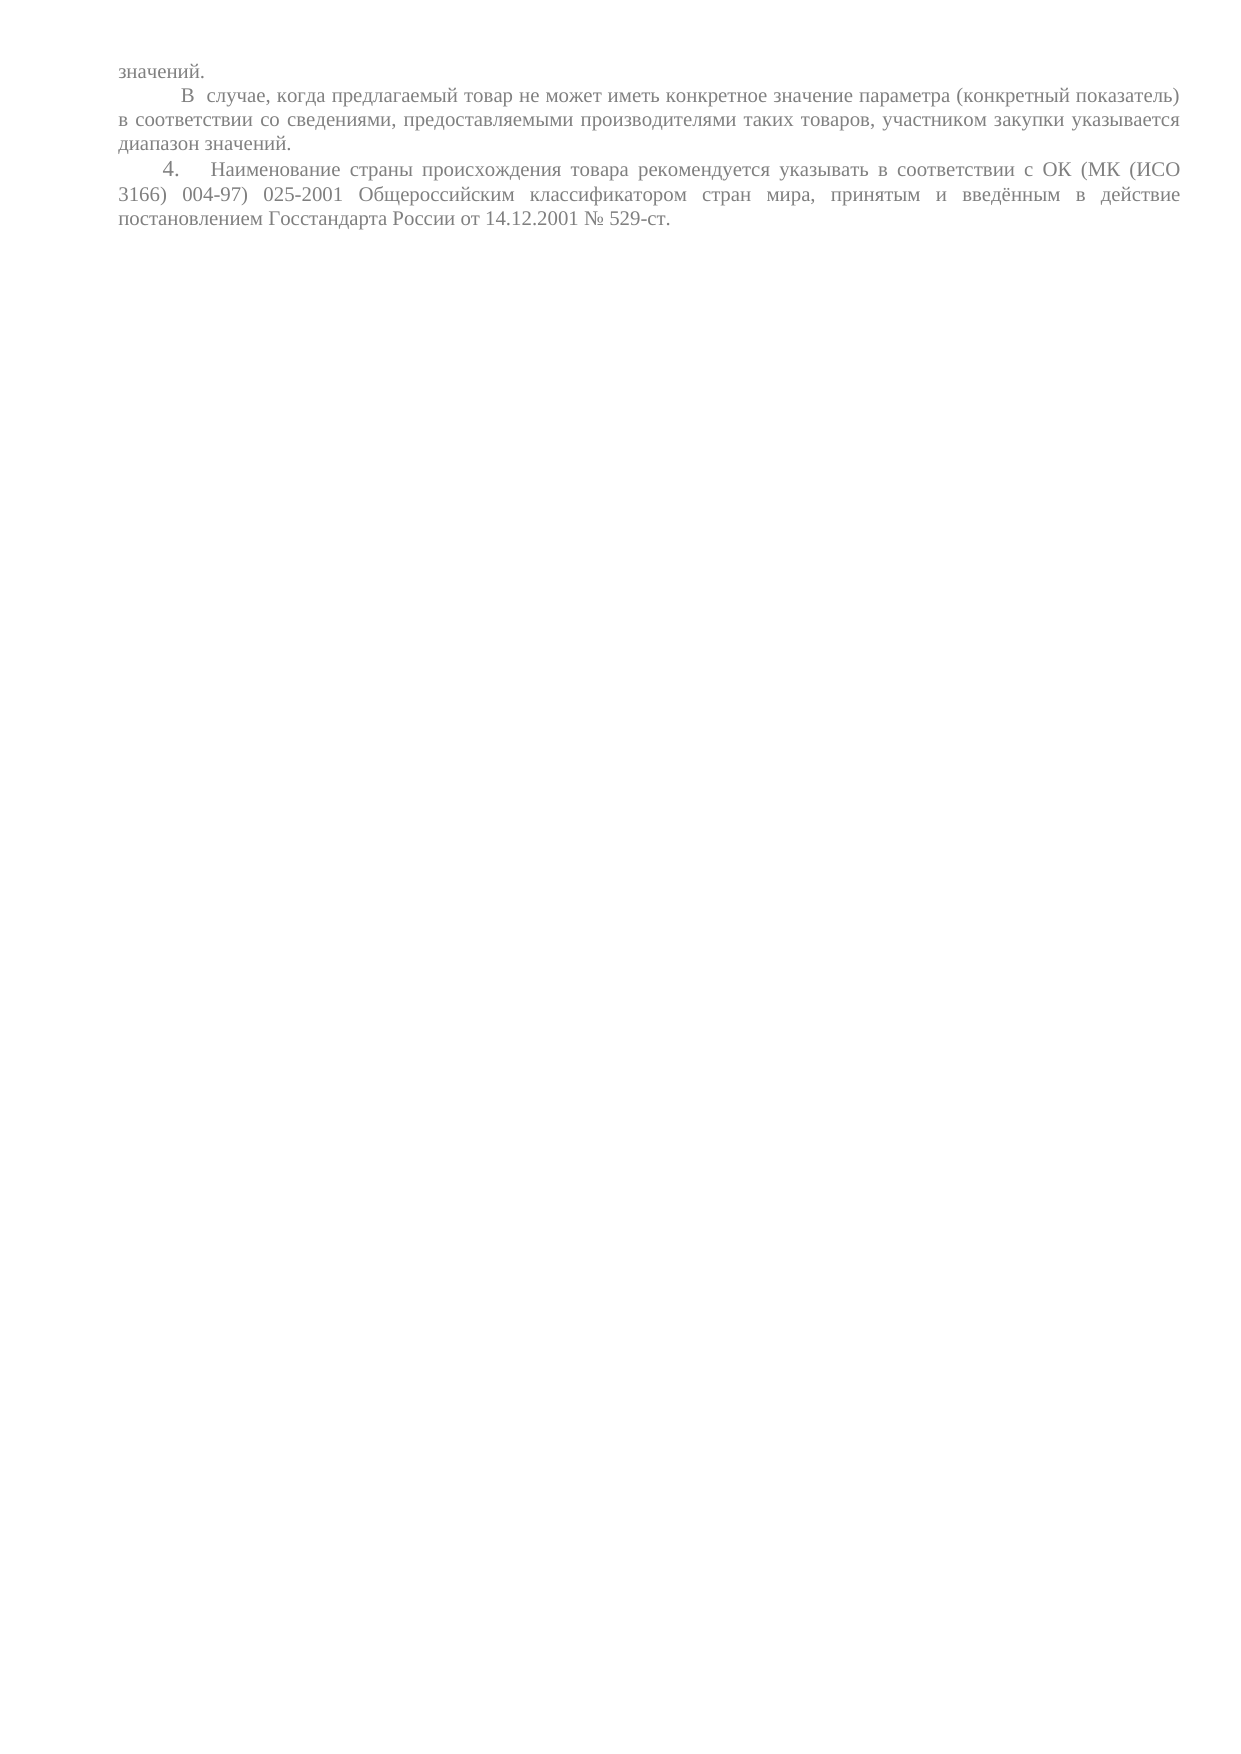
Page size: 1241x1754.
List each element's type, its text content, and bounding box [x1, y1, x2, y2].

list Наименование страны происхождения товара рекомендуется указывать в соответствии с ОК (МК (ИСО 3166) 004-97) 025-2001 Общероссийским классификатором стран мира, принятым и введённым в действие постановлением Госстандарта России от 14.12.2001 № 529-ст. [118, 155, 1181, 230]
text В случае, когда предлагаемый товар не может иметь конкретное значение параметра (конкретный показатель) в соответствии со сведениями, предоставляемыми производителями таких товаров, участником закупки указывается диапазон значений. [118, 83, 1181, 155]
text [118, 59, 1181, 83]
